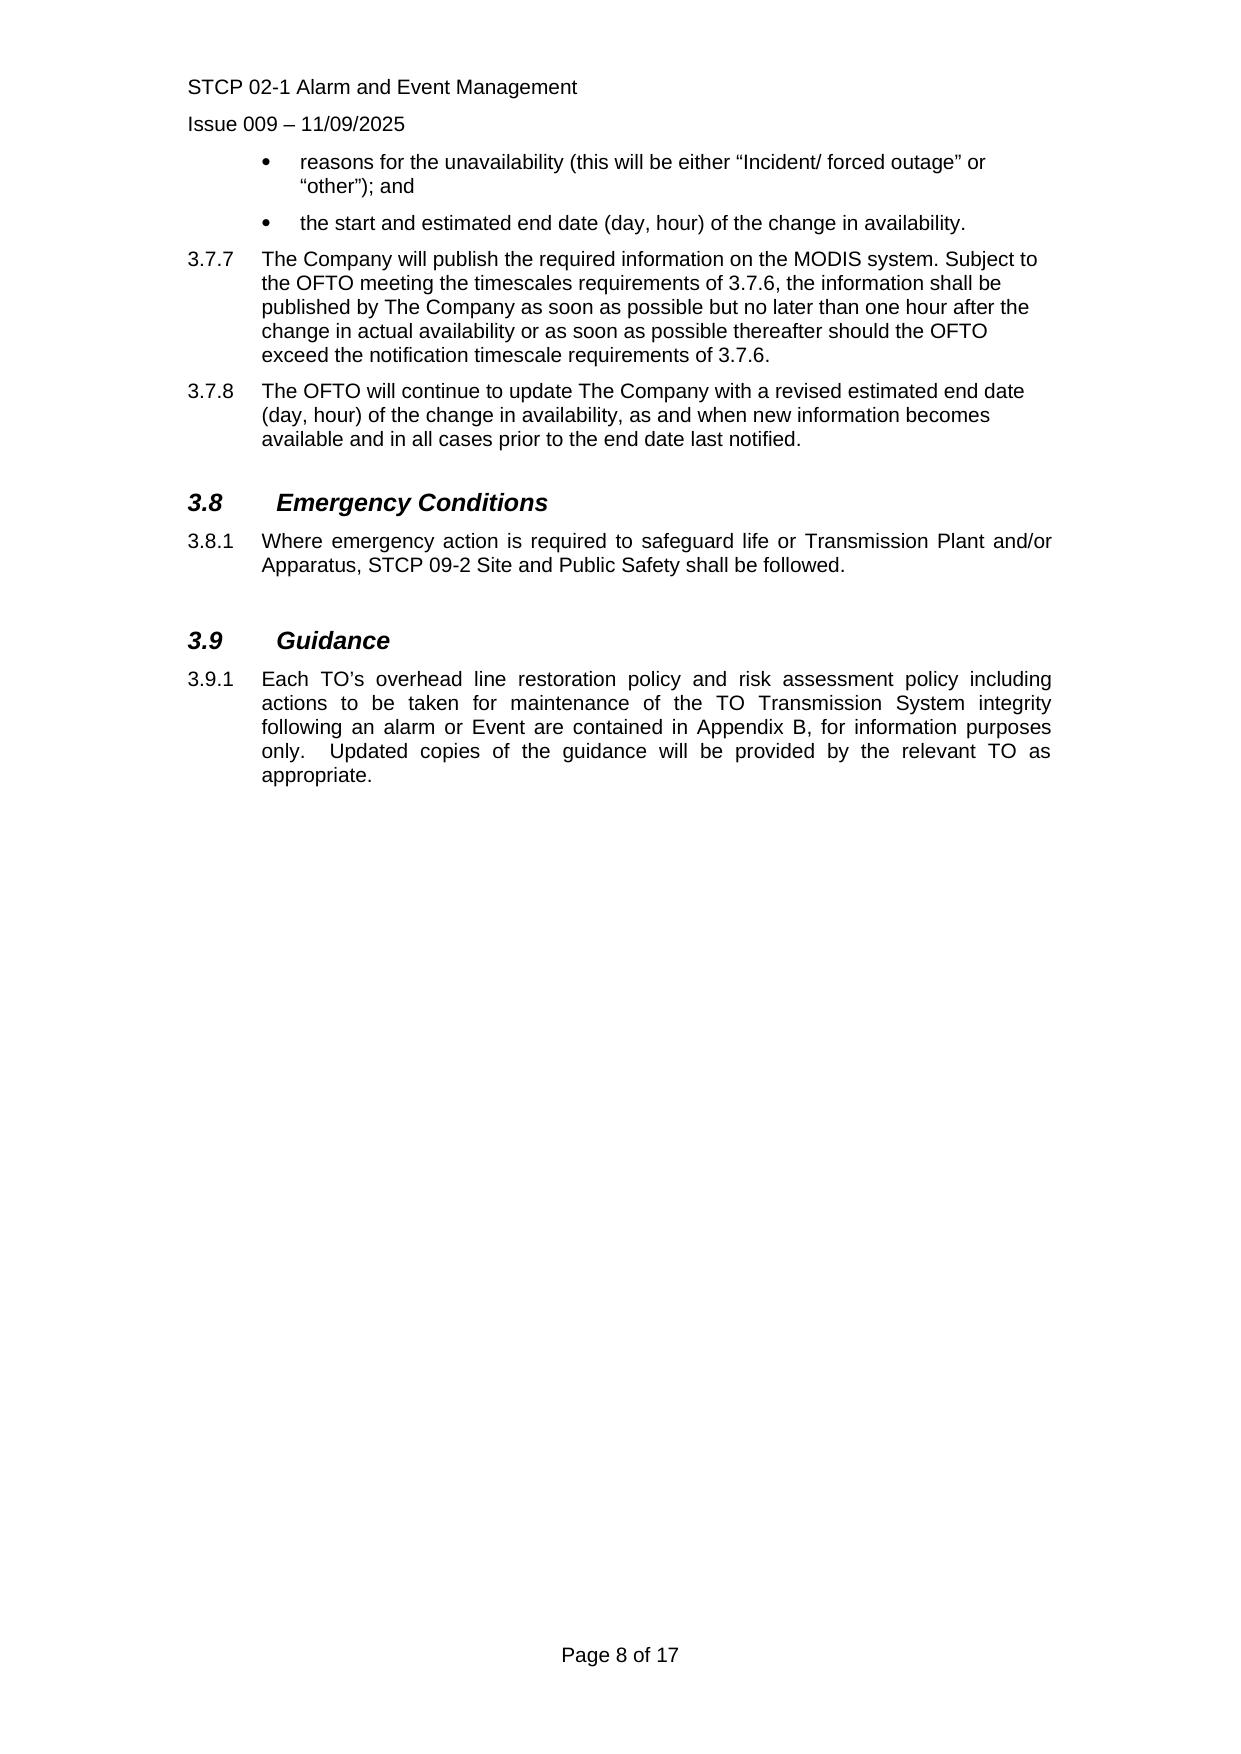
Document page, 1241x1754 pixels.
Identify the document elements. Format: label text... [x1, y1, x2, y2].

subtitle The OFTO will continue to update The Company with a revised estimated end date (day, hour) of the change in availability, as and when new information becomes available and in all cases prior to the end date last notified. [187, 379, 1053, 475]
subtitle The Company will publish the required information on the MODIS system. Subject to the OFTO meeting the timescales requirements of 3.7.6, the information shall be published by The Company as soon as possible but no later than one hour after the change in actual availability or as soon as possible thereafter should the OFTO exceed the notification timescale requirements of 3.7.6. [187, 247, 1053, 367]
subtitle Where emergency action is required to safeguard life or Transmission Plant and/or Apparatus, STCP 09-2 Site and Public Safety shall be followed. [187, 529, 1053, 577]
subtitle Each TO’s overhead line restoration policy and risk assessment policy including actions to be taken for maintenance of the TO Transmission System integrity following an alarm or Event are contained in Appendix B, for information purposes only. Updated copies of the guidance will be provided by the relevant TO as appropriate. [187, 667, 1053, 787]
subtitle Emergency Conditions [187, 488, 1053, 516]
subtitle reasons for the unavailability (this will be either “Incident/ forced outage” or “other”); and [262, 150, 1053, 198]
subtitle Guidance [187, 626, 1053, 654]
list the start and estimated end date (day, hour) of the change in availability. [262, 211, 1053, 234]
